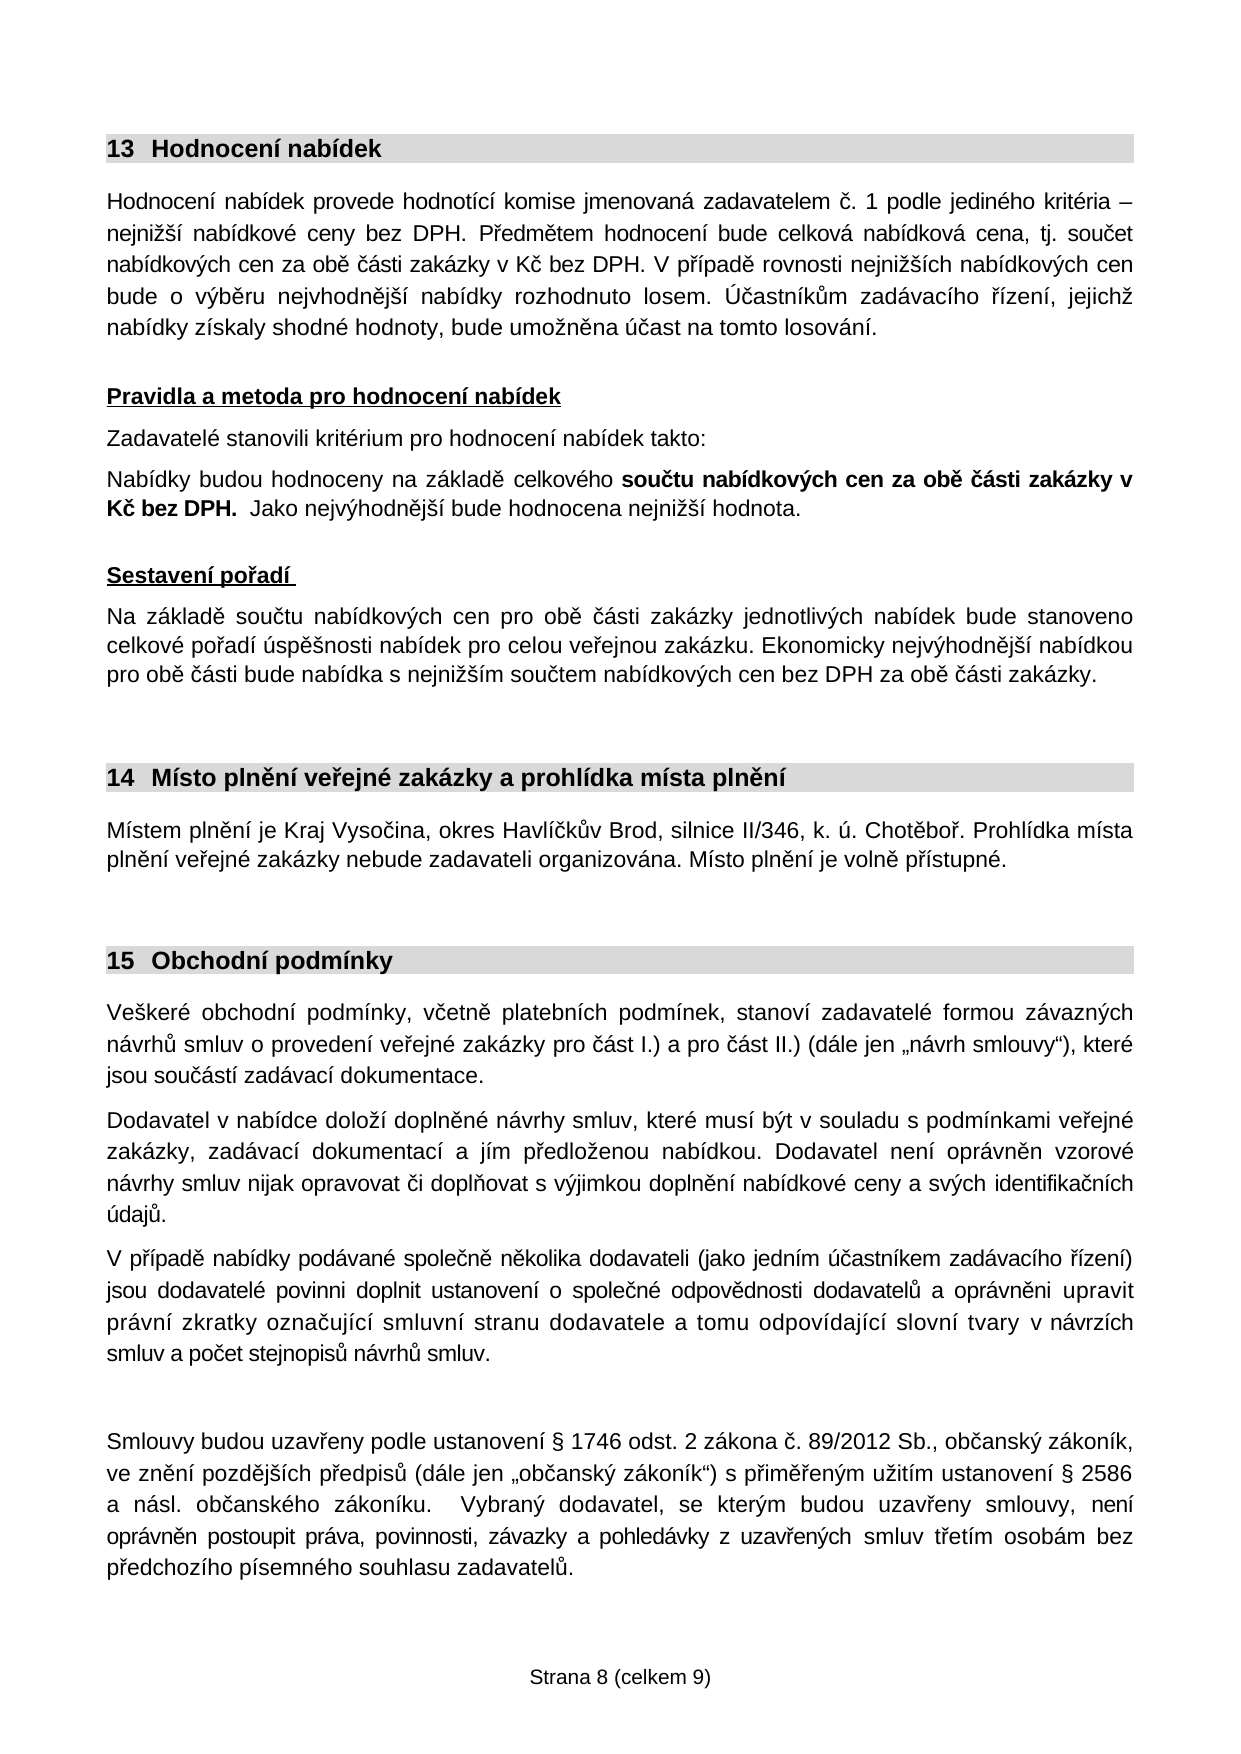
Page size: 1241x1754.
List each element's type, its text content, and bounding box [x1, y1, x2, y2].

text Zadavatelé stanovili kritérium pro hodnocení nabídek takto: [106, 425, 1134, 451]
subtitle Hodnocení nabídek [106, 134, 1134, 163]
text Nabídky budou hodnoceny na základě celkového součtu nabídkových cen za obě části zakázky v Kč bez DPH. Jako nejvýhodnější bude hodnocena nejnižší hodnota. [106, 466, 1134, 522]
subtitle Místo plnění veřejné zakázky a prohlídka místa plnění [106, 763, 1134, 792]
text Smlouvy budou uzavřeny podle ustanovení § 1746 odst. 2 zákona č. 89/2012 Sb., občanský zákoník, ve znění pozdějších předpisů (dále jen „občanský zákoník“) s přiměřeným užitím ustanovení § 2586 a násl. občanského zákoníku. Vybraný dodavatel, se kterým budou uzavřeny smlouvy, není oprávněn postoupit práva, povinnosti, závazky a pohledávky z uzavřených smluv třetím osobám bez předchozího písemného souhlasu zadavatelů. [106, 1428, 1134, 1581]
text Místem plnění je Kraj Vysočina, okres Havlíčkův Brod, silnice II/346, k. ú. Chotěboř. Prohlídka místa plnění veřejné zakázky nebude zadavateli organizována. Místo plnění je volně přístupné. [106, 817, 1134, 872]
text Dodavatel v nabídce doloží doplněné návrhy smluv, které musí být v souladu s podmínkami veřejné zakázky, zadávací dokumentací a jím předloženou nabídkou. Dodavatel není oprávněn vzorové návrhy smluv nijak opravovat či doplňovat s výjimkou doplnění nabídkové ceny a svých identifikačních údajů. [106, 1107, 1134, 1228]
text Sestavení pořadí [106, 562, 1134, 588]
text Pravidla a metoda pro hodnocení nabídek [106, 383, 1134, 410]
text V případě nabídky podávané společně několika dodavateli (jako jedním účastníkem zadávacího řízení) jsou dodavatelé povinni doplnit ustanovení o společné odpovědnosti dodavatelů a oprávněni upravit právní zkratky označující smluvní stranu dodavatele a tomu odpovídající slovní tvary v návrzích smluv a počet stejnopisů návrhů smluv. [106, 1245, 1134, 1366]
text Veškeré obchodní podmínky, včetně platebních podmínek, stanoví zadavatelé formou závazných návrhů smluv o provedení veřejné zakázky pro část I.) a pro část II.) (dále jen „návrh smlouvy“), které jsou součástí zadávací dokumentace. [106, 999, 1134, 1089]
text Hodnocení nabídek provede hodnotící komise jmenovaná zadavatelem č. 1 podle jediného kritéria – nejnižší nabídkové ceny bez DPH. Předmětem hodnocení bude celková nabídková cena, tj. součet nabídkových cen za obě části zakázky v Kč bez DPH. V případě rovnosti nejnižších nabídkových cen bude o výběru nejvhodnější nabídky rozhodnuto losem. Účastníkům zadávacího řízení, jejichž nabídky získaly shodné hodnoty, bude umožněna účast na tomto losování. [106, 188, 1134, 341]
subtitle Obchodní podmínky [106, 946, 1134, 974]
text Na základě součtu nabídkových cen pro obě části zakázky jednotlivých nabídek bude stanoveno celkové pořadí úspěšnosti nabídek pro celou veřejnou zakázku. Ekonomicky nejvýhodnější nabídkou pro obě části bude nabídka s nejnižším součtem nabídkových cen bez DPH za obě části zakázky. [106, 603, 1134, 687]
